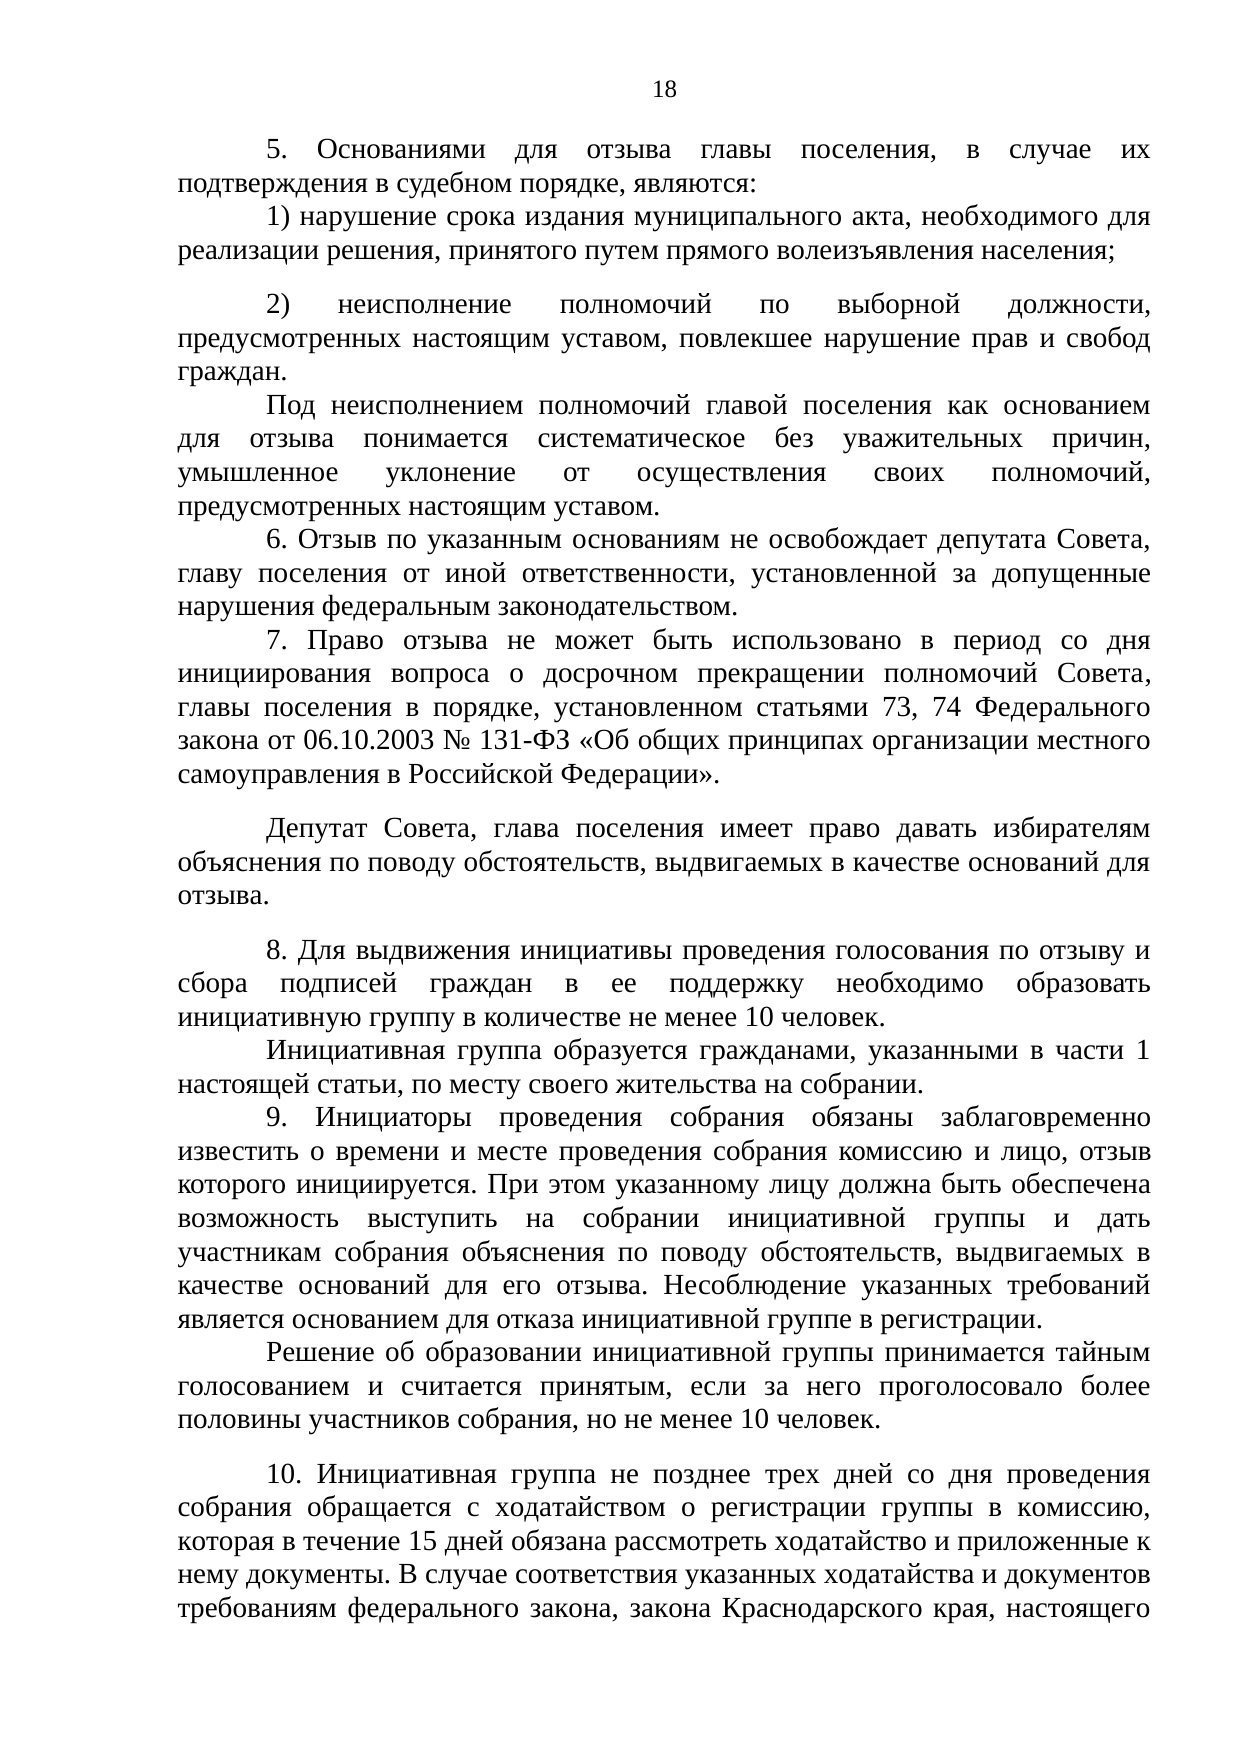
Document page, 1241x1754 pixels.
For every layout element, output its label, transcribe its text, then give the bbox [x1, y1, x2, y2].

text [177, 1456, 1152, 1623]
subtitle 2) неисполнение полномочий по выборной должности, предусмотренных настоящим уставом, повлекшее нарушение прав и свобод граждан. [177, 286, 1152, 387]
subtitle 5. Основаниями для отзыва главы поселения, в случае их подтверждения в судебном порядке, являются: [177, 131, 1152, 198]
text 8. Для выдвижения инициативы проведения голосования по отзыву и сбора подписей граждан в ее поддержку необходимо образовать инициативную группу в количестве не менее 10 человек. [177, 932, 1152, 1032]
text Депутат Совета, глава поселения имеет право давать избирателям объяснения по поводу обстоятельств, выдвигаемых в качестве оснований для отзыва. [177, 810, 1152, 911]
text Инициативная группа образуется гражданами, указанными в части 1 настоящей статьи, по месту своего жительства на собрании. [177, 1032, 1152, 1099]
text 1) нарушение срока издания муниципального акта, необходимого для реализации решения, принятого путем прямого волеизъявления населения; [177, 198, 1152, 266]
text Решение об образовании инициативной группы принимается тайным голосованием и считается принятым, если за него проголосовало более половины участников собрания, но не менее 10 человек. [177, 1334, 1152, 1435]
text 6. Отзыв по указанным основаниям не освобождает депутата Совета, главу поселения от иной ответственности, установленной за допущенные нарушения федеральным законодательством. [177, 521, 1152, 622]
text 7. Право отзыва не может быть использовано в период со дня инициирования вопроса о досрочном прекращении полномочий Совета, главы поселения в порядке, установленном статьями 73, 74 Федерального закона от 06.10.2003 № 131-ФЗ «Об общих принципах организации местного самоуправления в Российской Федерации». [177, 622, 1152, 789]
text Под неисполнением полномочий главой поселения как основанием для отзыва понимается систематическое без уважительных причин, умышленное уклонение от осуществления своих полномочий, предусмотренных настоящим уставом. [177, 387, 1152, 521]
text 9. Инициаторы проведения собрания обязаны заблаговременно известить о времени и месте проведения собрания комиссию и лицо, отзыв которого инициируется. При этом указанному лицу должна быть обеспечена возможность выступить на собрании инициативной группы и дать участникам собрания объяснения по поводу обстоятельств, выдвигаемых в качестве оснований для его отзыва. Несоблюдение указанных требований является основанием для отказа инициативной группе в регистрации. [177, 1099, 1152, 1334]
